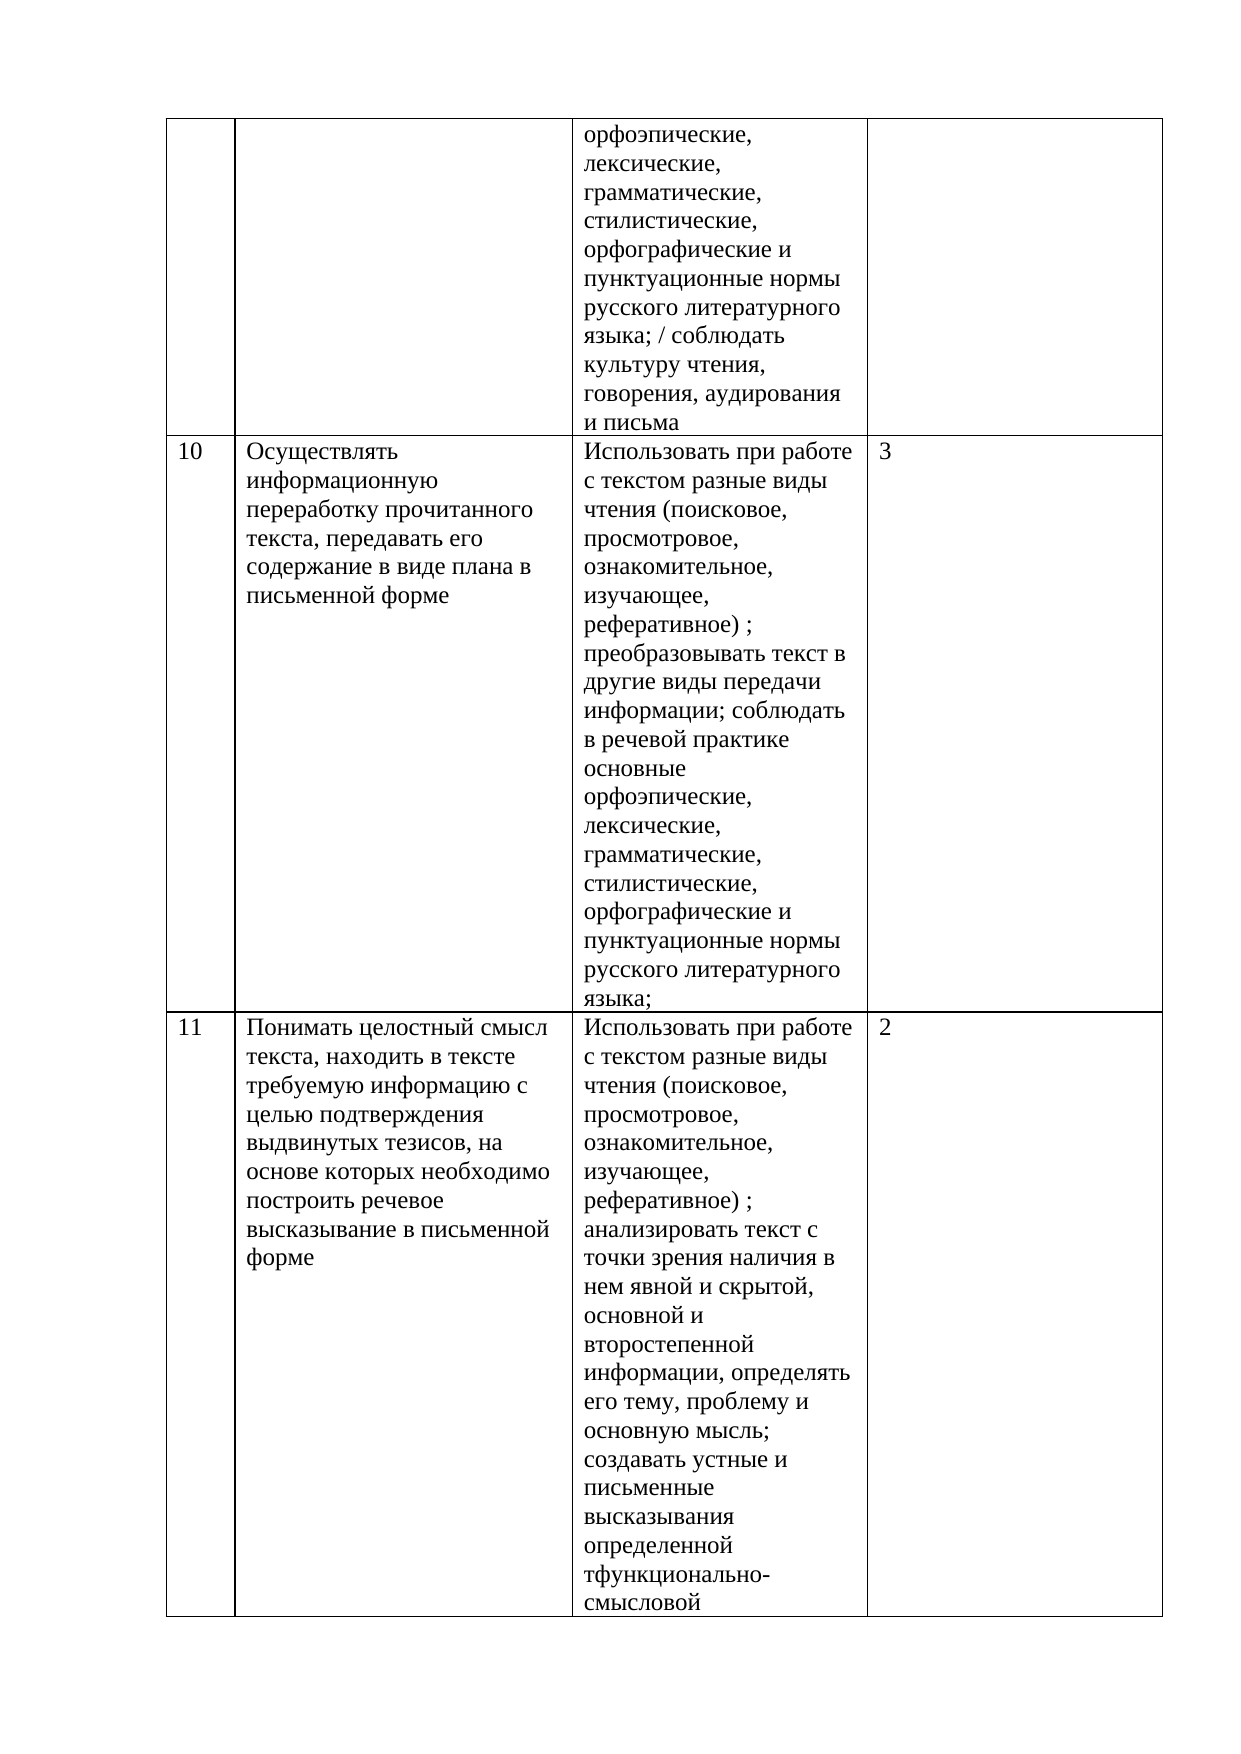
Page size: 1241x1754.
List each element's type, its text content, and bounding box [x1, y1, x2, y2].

table_cell 11 [167, 1013, 234, 1616]
table_cell 9 [167, 119, 234, 435]
table_cell 2 [868, 119, 1162, 435]
table_cell Использовать при работе с текстом разные виды чтения (поисковое, просмотровое, ознакомительное, изучающее, реферативное) ; преобразовывать текст в другие виды передачи информации; соблюдать в речевой практике основные орфоэпические, лексические, грамматические, стилистические, орфографические и пунктуационные нормы русского литературного языка; [573, 436, 867, 1011]
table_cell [573, 119, 867, 435]
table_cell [236, 1013, 572, 1616]
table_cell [236, 119, 572, 435]
table_cell 3 [868, 436, 1162, 1011]
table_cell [573, 1013, 867, 1616]
table_cell Осуществлять информационную переработку прочитанного текста, передавать его содержание в виде плана в письменной форме [236, 436, 572, 1011]
table_cell 2 [868, 1013, 1162, 1616]
table_cell 10 [167, 436, 234, 1011]
